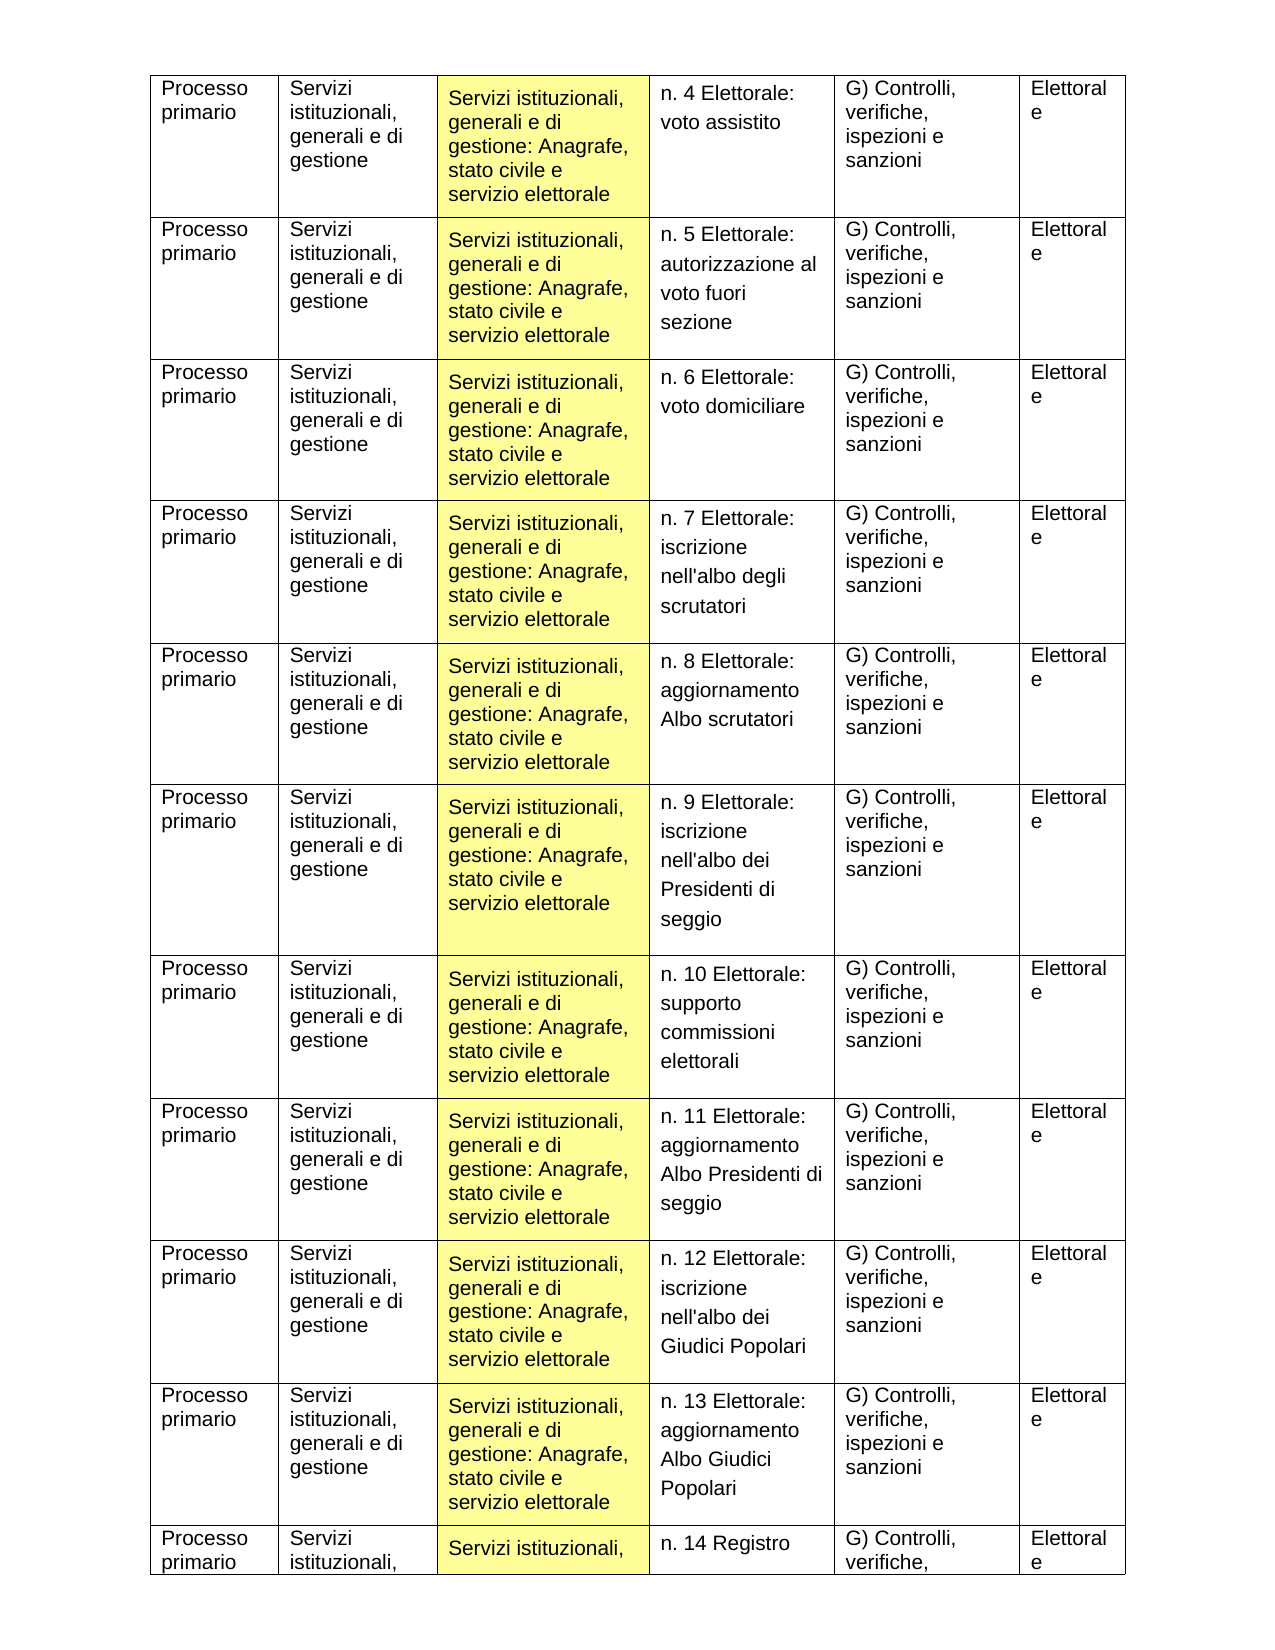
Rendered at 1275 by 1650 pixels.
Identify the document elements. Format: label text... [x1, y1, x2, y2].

table_cell Servizi istituzionali, generali e di gestione: Anagrafe, stato civile e servizio elettorale [438, 360, 649, 500]
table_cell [279, 1526, 437, 1574]
table_cell Servizi istituzionali, generali e di gestione: Anagrafe, stato civile e servizio elettorale [438, 218, 649, 359]
table_cell n. 7 Elettorale: iscrizione nell'albo degli scrutatori [650, 501, 834, 642]
table_cell Processo primario [151, 785, 278, 955]
table_cell Elettorale [1020, 785, 1125, 955]
table_cell Servizi istituzionali, generali e di gestione [279, 956, 437, 1098]
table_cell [438, 76, 649, 216]
table_cell Elettorale [1020, 360, 1125, 500]
table_cell G) Controlli, verifiche, ispezioni e sanzioni [835, 218, 1019, 359]
table_cell Processo primario [151, 644, 278, 784]
table_cell Servizi istituzionali, generali e di gestione [279, 1241, 437, 1383]
table_cell n. 10 Elettorale: supporto commissioni elettorali [650, 956, 834, 1098]
table_cell n. 5 Elettorale: autorizzazione al voto fuori sezione [650, 218, 834, 359]
table_cell n. 6 Elettorale: voto domiciliare [650, 360, 834, 500]
table_cell Elettorale [1020, 76, 1125, 216]
table_cell Servizi istituzionali, generali e di gestione: Anagrafe, stato civile e servizio elettorale [438, 501, 649, 642]
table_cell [438, 1384, 649, 1525]
table_cell G) Controlli, verifiche, ispezioni e sanzioni [835, 501, 1019, 642]
table_cell Servizi istituzionali, generali e di gestione: Anagrafe, stato civile e servizio elettorale [438, 785, 649, 955]
table_cell Processo primario [151, 1099, 278, 1240]
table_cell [279, 76, 437, 216]
table_cell Elettorale [1020, 501, 1125, 642]
table_cell Processo primario [151, 218, 278, 359]
table_cell Servizi istituzionali, generali e di gestione: Anagrafe, stato civile e servizio elettorale [438, 1099, 649, 1240]
table_cell Servizi istituzionali, generali e di gestione [279, 360, 437, 500]
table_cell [279, 1384, 437, 1525]
table_cell G) Controlli, verifiche, ispezioni e sanzioni [835, 644, 1019, 784]
table_cell Processo primario [151, 1241, 278, 1383]
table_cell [438, 1526, 649, 1574]
table_cell n. 9 Elettorale: iscrizione nell'albo dei Presidenti di seggio [650, 785, 834, 955]
table_cell n. 13 Elettorale: aggiornamento Albo Giudici Popolari [650, 1384, 834, 1525]
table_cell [835, 76, 1019, 216]
table_cell Servizi istituzionali, generali e di gestione: Anagrafe, stato civile e servizio elettorale [438, 1241, 649, 1383]
table_cell G) Controlli, verifiche, ispezioni e sanzioni [835, 360, 1019, 500]
table_cell G) Controlli, verifiche, ispezioni e sanzioni [835, 1241, 1019, 1383]
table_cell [650, 1526, 834, 1574]
table_cell Elettorale [1020, 644, 1125, 784]
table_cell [835, 1526, 1019, 1574]
table_cell G) Controlli, verifiche, ispezioni e sanzioni [835, 956, 1019, 1098]
table_cell G) Controlli, verifiche, ispezioni e sanzioni [835, 785, 1019, 955]
table_cell G) Controlli, verifiche, ispezioni e sanzioni [835, 1099, 1019, 1240]
table_cell Servizi istituzionali, generali e di gestione [279, 644, 437, 784]
table_cell Servizi istituzionali, generali e di gestione: Anagrafe, stato civile e servizio elettorale [438, 644, 649, 784]
table_cell Elettorale [1020, 1526, 1125, 1574]
table_cell Processo primario [151, 1526, 278, 1574]
table_cell Servizi istituzionali, generali e di gestione: Anagrafe, stato civile e servizio elettorale [438, 956, 649, 1098]
table_cell Elettorale [1020, 1384, 1125, 1525]
table_cell Processo primario [151, 501, 278, 642]
table_cell n. 8 Elettorale: aggiornamento Albo scrutatori [650, 644, 834, 784]
table_cell Elettorale [1020, 1241, 1125, 1383]
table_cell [835, 1384, 1019, 1525]
table_cell n. 12 Elettorale: iscrizione nell'albo dei Giudici Popolari [650, 1241, 834, 1383]
table_cell Elettorale [1020, 1099, 1125, 1240]
table_cell n. 4 Elettorale: voto assistito [650, 76, 834, 216]
table_cell Processo primario [151, 1384, 278, 1525]
table_cell Elettorale [1020, 218, 1125, 359]
table_cell Processo primario [151, 956, 278, 1098]
table_cell n. 11 Elettorale: aggiornamento Albo Presidenti di seggio [650, 1099, 834, 1240]
table_cell Processo primario [151, 360, 278, 500]
table_cell Servizi istituzionali, generali e di gestione [279, 785, 437, 955]
table_cell Servizi istituzionali, generali e di gestione [279, 1099, 437, 1240]
table_cell Elettorale [1020, 956, 1125, 1098]
table_cell Processo primario [151, 76, 278, 216]
table_cell Servizi istituzionali, generali e di gestione [279, 501, 437, 642]
table_cell Servizi istituzionali, generali e di gestione [279, 218, 437, 359]
